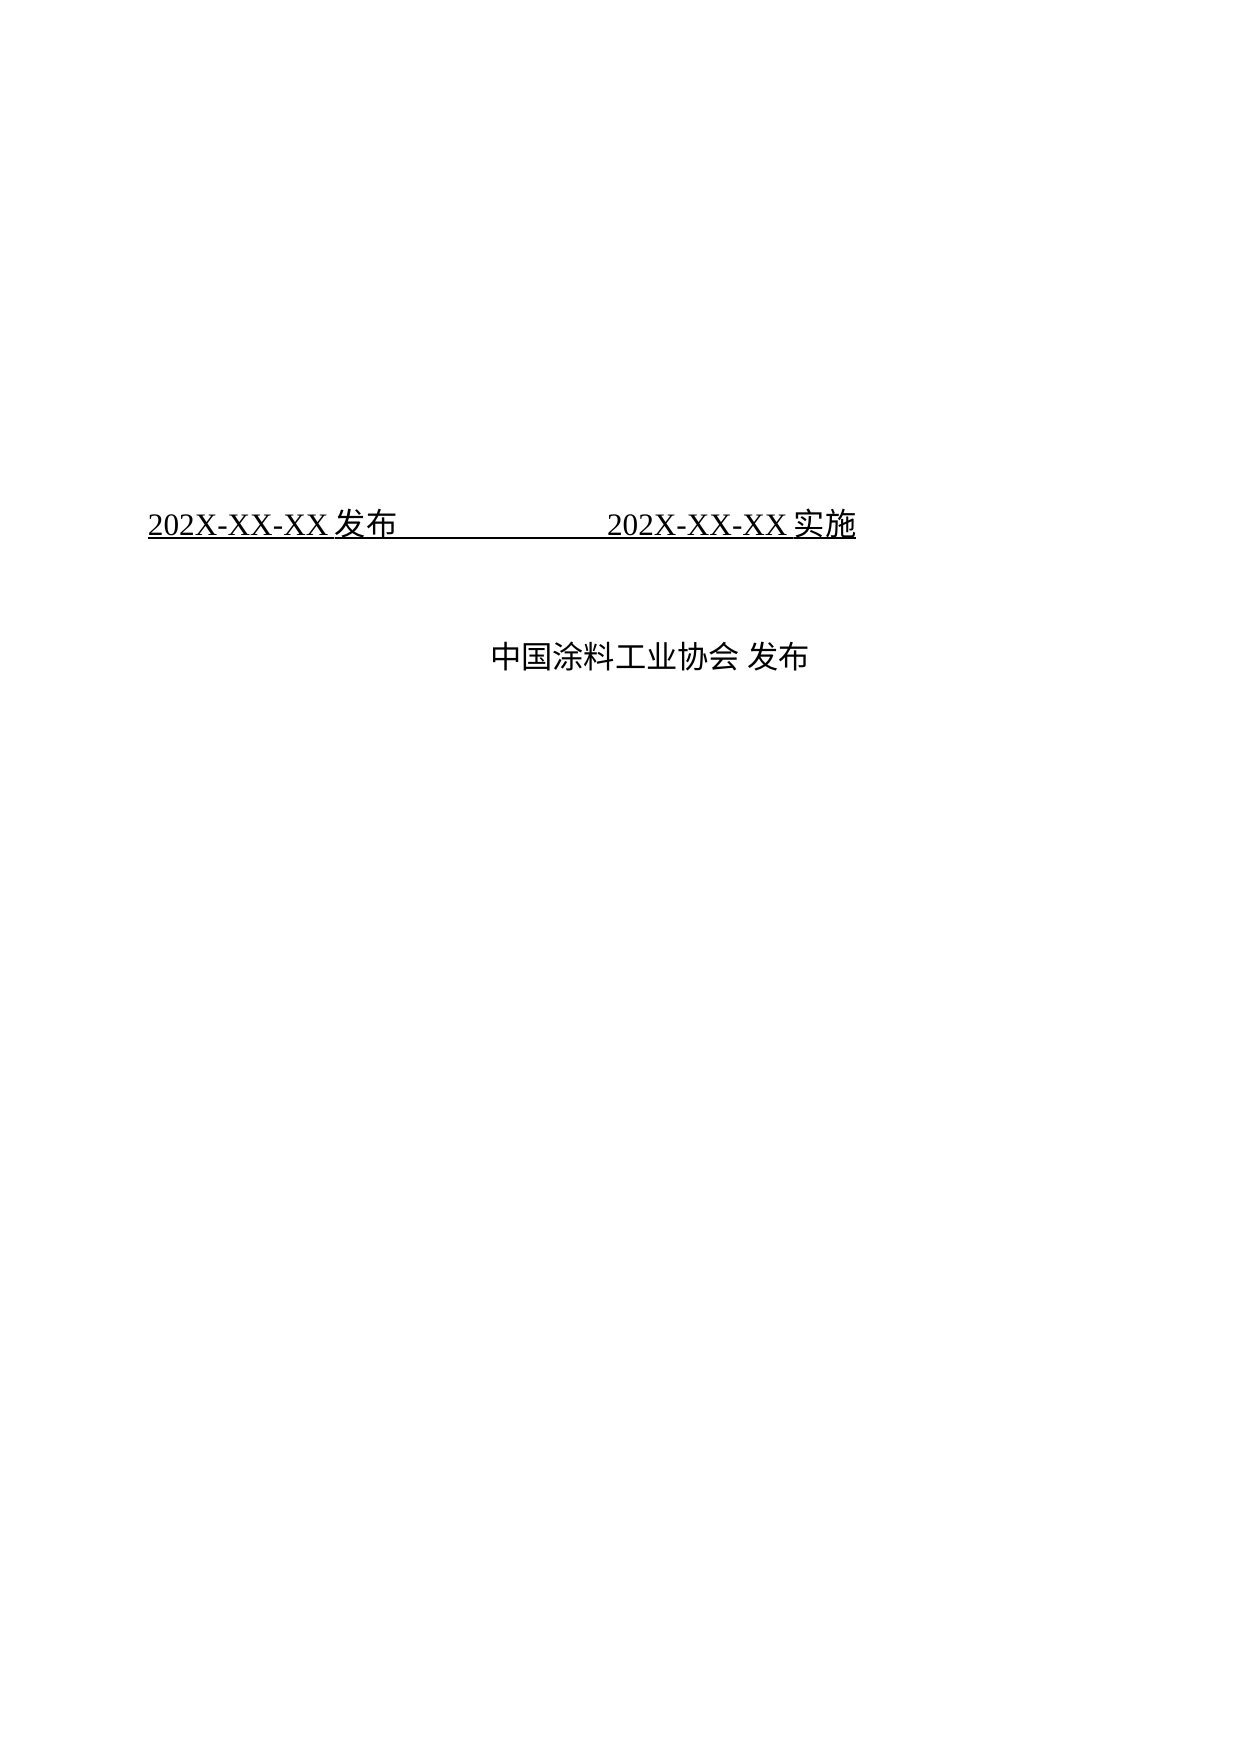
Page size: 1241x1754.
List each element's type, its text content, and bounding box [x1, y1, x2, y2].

text 中国涂料工业协会 发布 [148, 622, 1152, 687]
text 202X-XX-XX发布 202X-XX-XX实施 [148, 489, 1152, 554]
